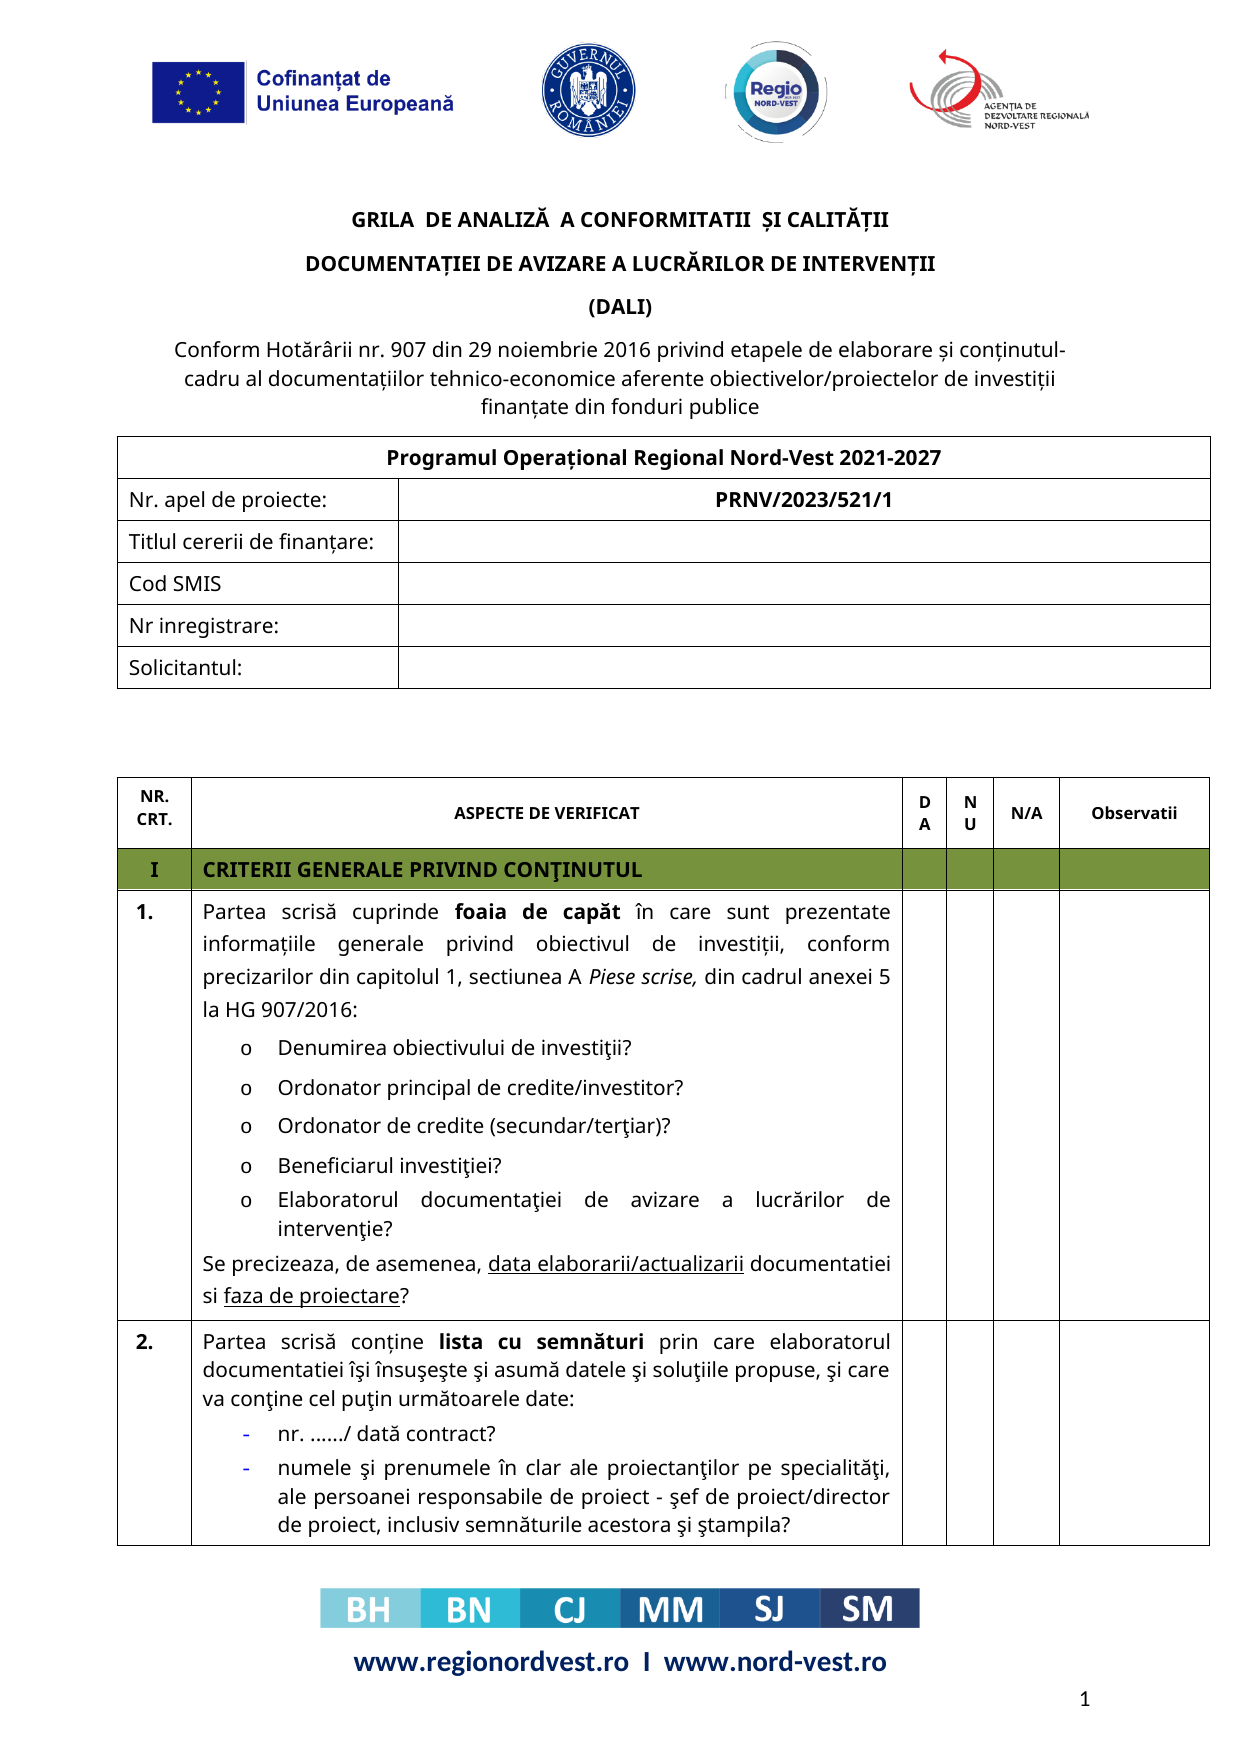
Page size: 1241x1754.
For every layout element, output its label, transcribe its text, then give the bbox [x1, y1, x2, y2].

table_header Programul Operaţional Regional Nord-Vest 2021-2027 [118, 437, 1210, 478]
table_header NR. CRT. [118, 778, 191, 848]
picture [320, 1588, 920, 1628]
table_cell Solicitantul: [118, 647, 398, 688]
table_cell [399, 563, 1210, 604]
table_cell [1060, 849, 1209, 889]
text DOCUMENTAŢIEI DE AVIZARE A LUCRĂRILOR DE INTERVENŢII [150, 249, 1090, 277]
table_cell CRITERII GENERALE PRIVIND CONŢINUTUL [192, 849, 902, 889]
table_cell [994, 849, 1059, 889]
table_cell Nr inregistrare: [118, 605, 398, 646]
table_cell [947, 891, 993, 1320]
table_cell [903, 849, 946, 889]
table_header Observatii [1060, 778, 1209, 848]
table_cell [399, 521, 1210, 562]
table_header DA [903, 778, 946, 848]
table_cell PRNV/2023/521/1 [399, 479, 1210, 520]
table_header NU [947, 778, 993, 848]
picture [150, 41, 1089, 143]
table_cell [994, 891, 1059, 1320]
table_cell [947, 1321, 993, 1545]
table_cell [118, 1321, 191, 1545]
table_cell [399, 605, 1210, 646]
table_header N/A [994, 778, 1059, 848]
table_cell I [118, 849, 191, 889]
table_cell Partea scrisă cuprinde foaia de capăt în care sunt prezentate informaţiile generale privind obiectivul de investiţii, conform precizarilor din capitolul 1, sectiunea A Piese scrise, din cadrul anexei 5 la HG 907/2016: Denumirea obiectivului de investiţii? Ordonator principal de credite/investitor? Ordonator de credite (secundar/terţiar)? Beneficiarul investiţiei? Elaboratorul documentaţiei de avizare a lucrărilor de intervenţie? Se precizeaza, de asemenea, data elaborarii/actualizarii documentatiei si faza de proiectare? [192, 891, 902, 1320]
table_cell [1060, 1321, 1209, 1545]
table_cell [947, 849, 993, 889]
table_cell Titlul cererii de finanţare: [118, 521, 398, 562]
table_cell Cod SMIS [118, 563, 398, 604]
text (DALI) [150, 292, 1090, 321]
table_cell Nr. apel de proiecte: [118, 479, 398, 520]
table_cell [994, 1321, 1059, 1545]
table_cell [1060, 891, 1209, 1320]
table_cell [118, 891, 191, 1320]
table_cell [903, 1321, 946, 1545]
text GRILA DE ANALIZĂ A CONFORMITATII ȘI CALITĂȚII [150, 205, 1090, 234]
text Conform Hotărârii nr. 907 din 29 noiembrie 2016 privind etapele de elaborare şi conţinutul-cadru al documentaţiilor tehnico-economice aferente obiectivelor/proiectelor de investiţii finanţate din fonduri publice [150, 336, 1090, 421]
table_header ASPECTE DE VERIFICAT [192, 778, 902, 848]
table_cell Partea scrisă conține lista cu semnături prin care elaboratorul documentatiei îşi însuşeşte şi asumă datele şi soluţiile propuse, şi care va conţine cel puţin următoarele date: nr. ....../ dată contract? numele şi prenumele în clar ale proiectanţilor pe specialităţi, ale persoanei responsabile de proiect - şef de proiect/director de proiect, inclusiv semnăturile acestora şi ştampila? [192, 1321, 902, 1545]
table_cell [399, 647, 1210, 688]
table_cell [903, 891, 946, 1320]
